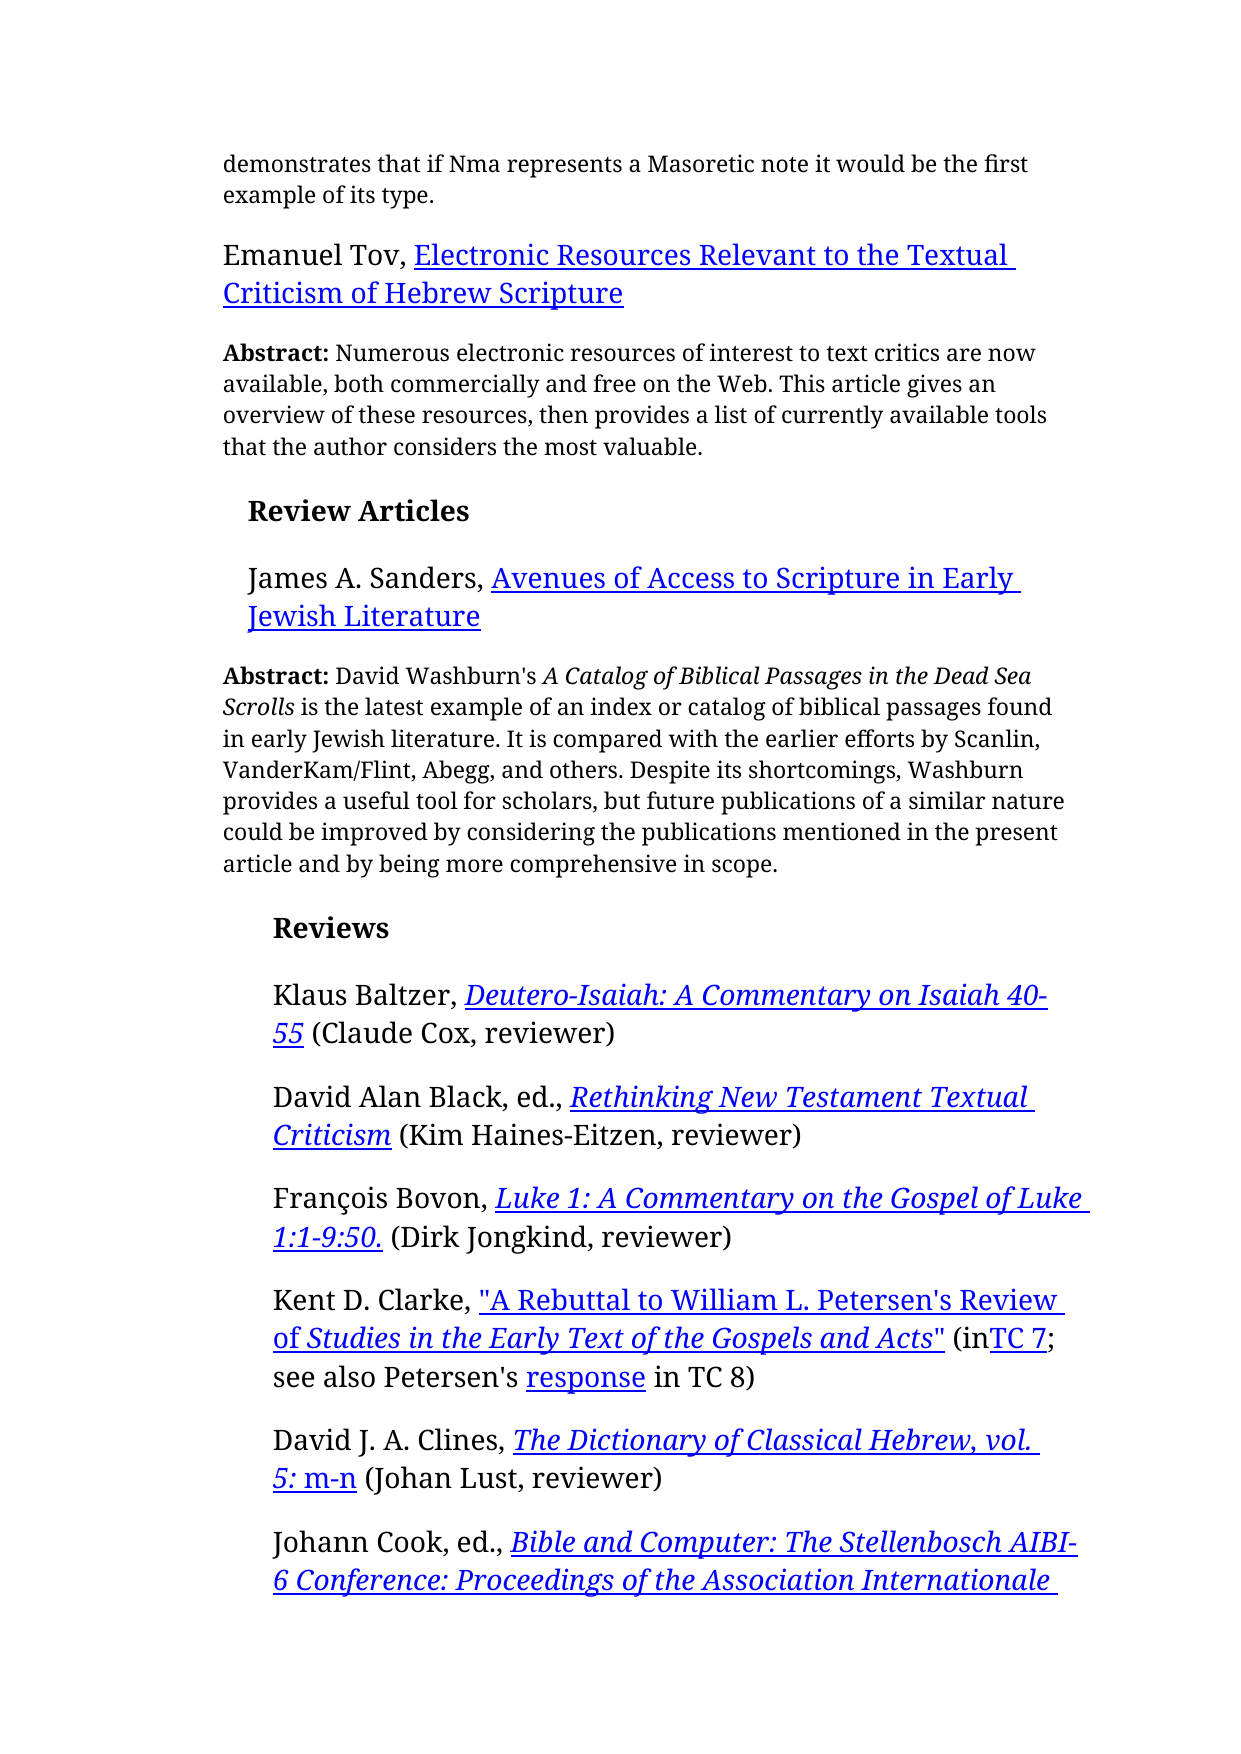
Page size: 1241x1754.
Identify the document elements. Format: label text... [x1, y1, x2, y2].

text David J. A. Clines, The Dictionary of Classical Hebrew, vol. 5: m-n (Johan Lust, reviewer) [273, 1421, 1093, 1497]
text Emanuel Tov, Electronic Resources Relevant to the Textual Criticism of Hebrew Scripture [223, 235, 1093, 312]
text Klaus Baltzer, Deutero-Isaiah: A Commentary on Isaiah 40-55 (Claude Cox, reviewer) [273, 976, 1093, 1052]
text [273, 1522, 1093, 1599]
text Kent D. Clarke, "A Rebuttal to William L. Petersen's Review of Studies in the Early Text of the Gospels and Acts" (inTC 7; see also Petersen's response in TC 8) [273, 1281, 1093, 1396]
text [223, 148, 1068, 210]
text Abstract: David Washburn's A Catalog of Biblical Passages in the Dead Sea Scrolls is the latest example of an index or catalog of biblical passages found in early Jewish literature. It is compared with the earlier efforts by Scanlin, VanderKam/Flint, Abegg, and others. Despite its shortcomings, Washburn provides a useful tool for scholars, but future publications of a similar nature could be improved by considering the publications mentioned in the present article and by being more comprehensive in scope. [223, 660, 1068, 879]
text Abstract: Numerous electronic resources of interest to text critics are now available, both commercially and free on the Web. This article gives an overview of these resources, then provides a list of currently available tools that the author considers the most valuable. [223, 337, 1068, 462]
text David Alan Black, ed., Rethinking New Testament Textual Criticism (Kim Haines-Eitzen, reviewer) [273, 1077, 1093, 1154]
text Reviews [273, 908, 1093, 946]
text James A. Sanders, Avenues of Access to Scripture in Early Jewish Literature [248, 558, 1093, 635]
text François Bovon, Luke 1: A Commentary on the Gospel of Luke 1:1-9:50. (Dirk Jongkind, reviewer) [273, 1179, 1093, 1256]
text Review Articles [248, 491, 1093, 529]
